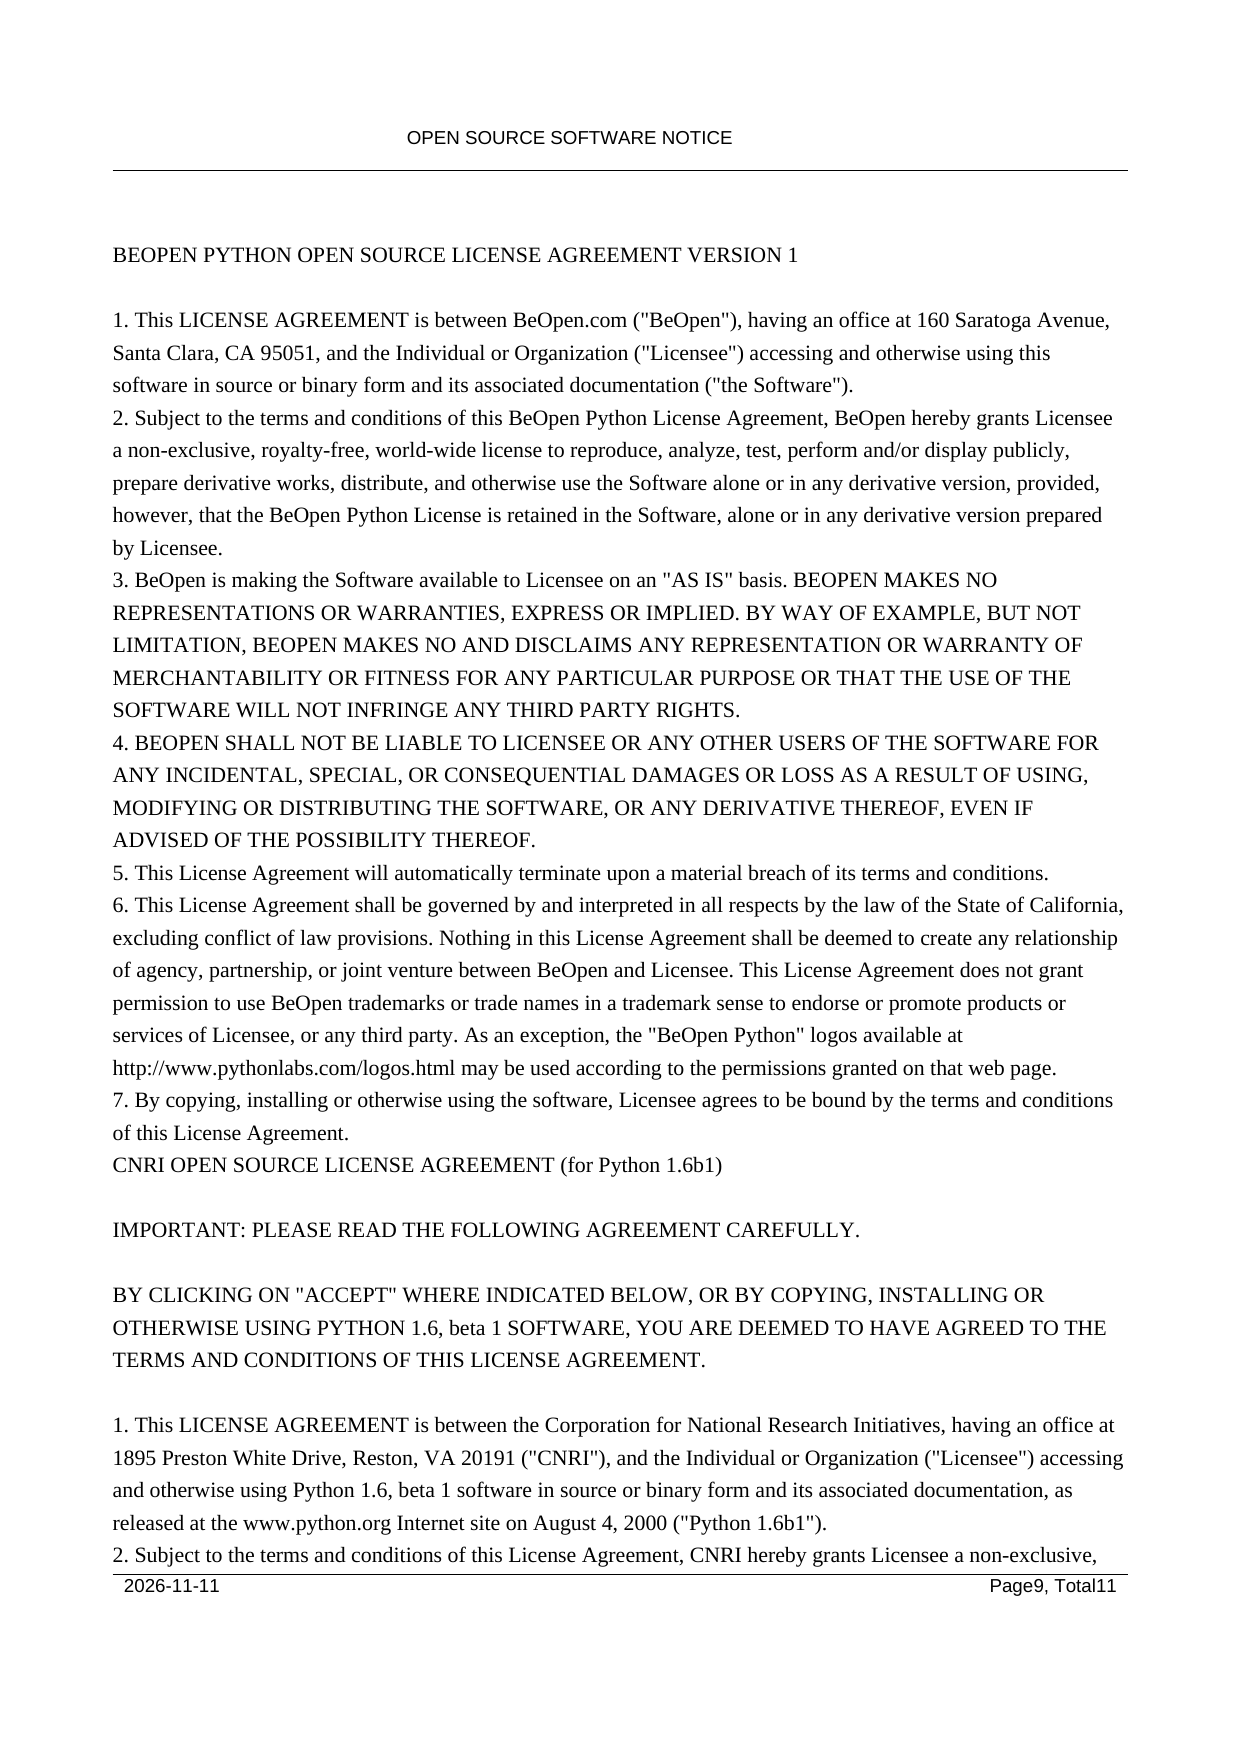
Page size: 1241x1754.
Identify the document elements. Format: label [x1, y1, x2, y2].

text [112, 206, 1128, 1571]
